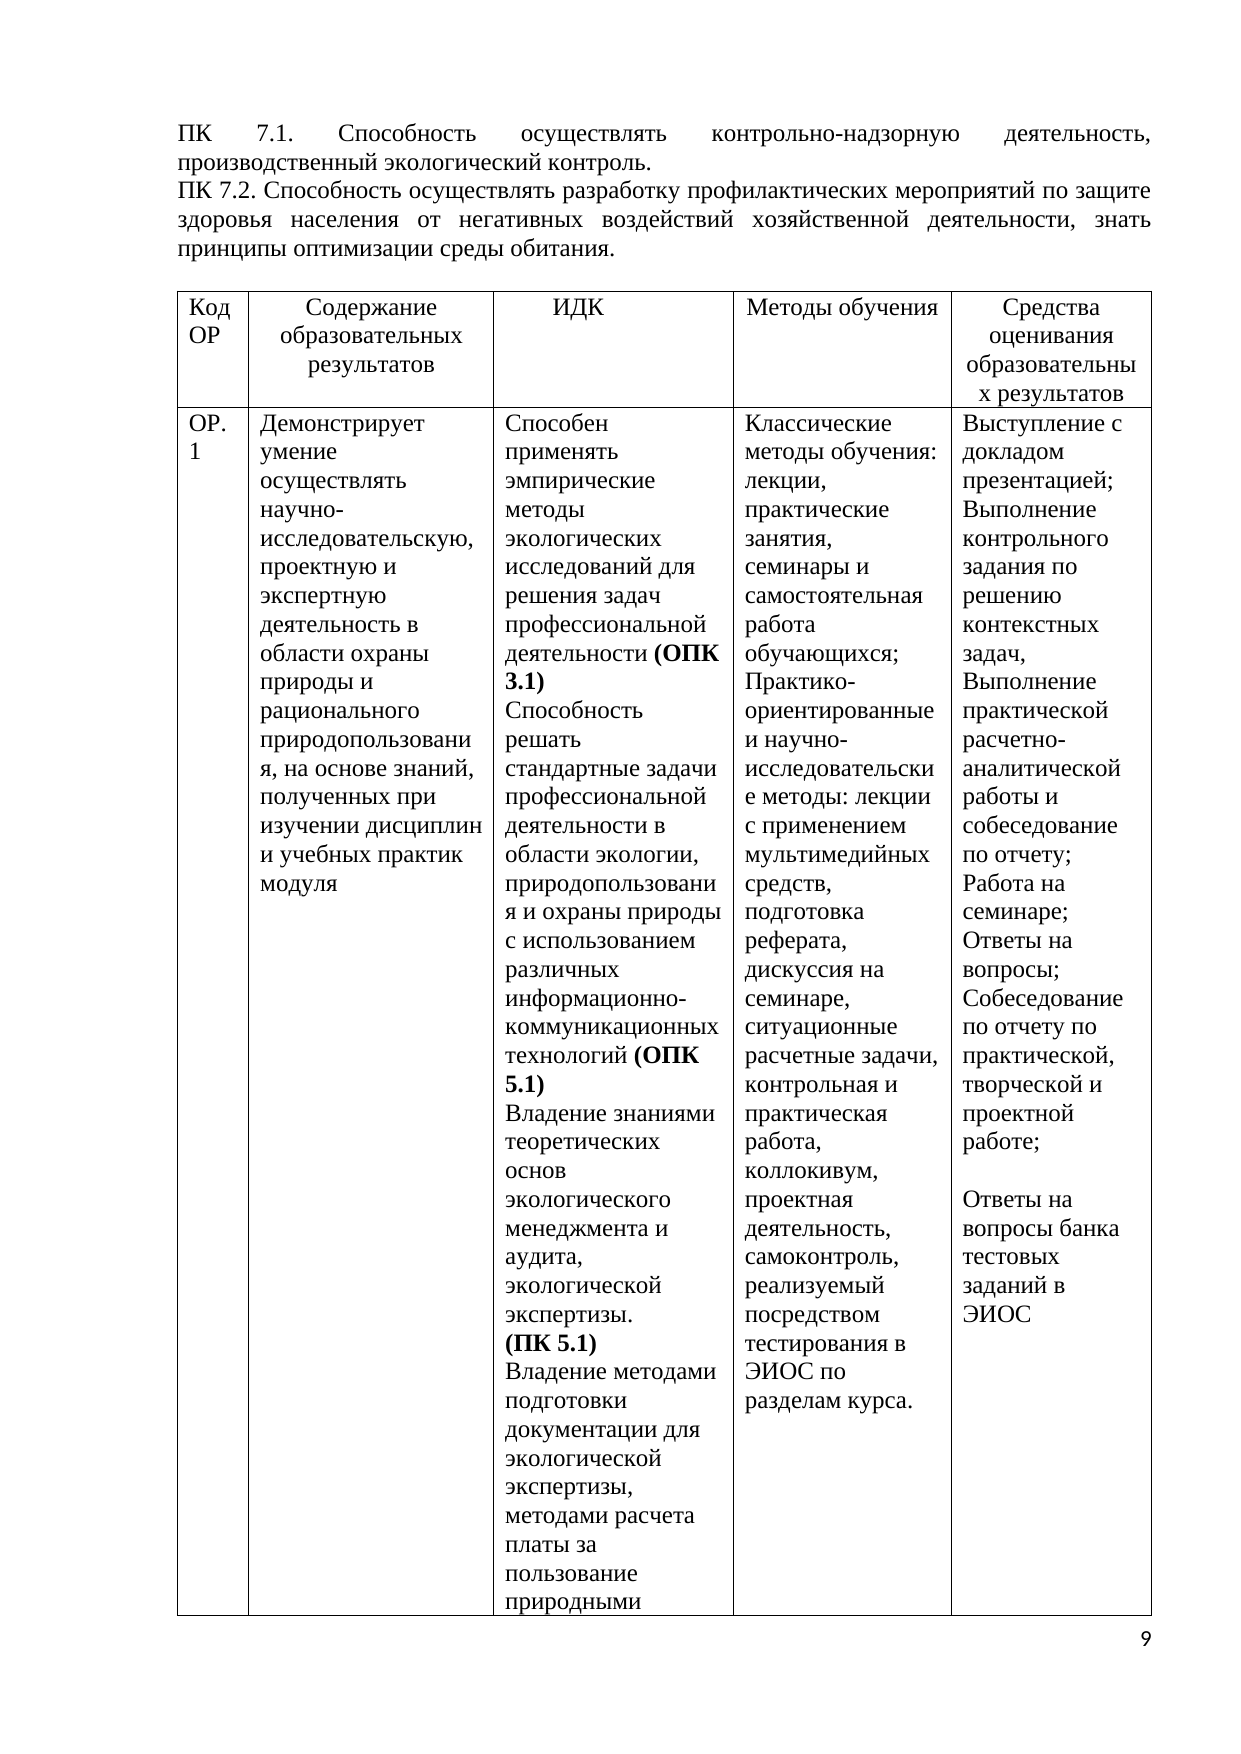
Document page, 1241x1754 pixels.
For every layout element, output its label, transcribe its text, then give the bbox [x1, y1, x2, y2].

text ПК 7.1. Способность осуществлять контрольно-надзорную деятельность, производственный экологический контроль. [177, 118, 1152, 176]
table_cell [734, 408, 951, 1615]
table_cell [494, 408, 733, 1615]
table_header Содержание образовательных результатов [249, 292, 493, 407]
table_header Код ОР [178, 292, 248, 407]
text ПК 7.2. Способность осуществлять разработку профилактических мероприятий по защите здоровья населения от негативных воздействий хозяйственной деятельности, знать принципы оптимизации среды обитания. [177, 176, 1152, 262]
table_cell ОР.1 [178, 408, 248, 1615]
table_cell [952, 408, 1151, 1615]
table_header Средства оценивания образовательных результатов [952, 292, 1151, 407]
table_header Методы обучения [734, 292, 951, 407]
table_header ИДК [494, 292, 733, 407]
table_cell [249, 408, 493, 1615]
